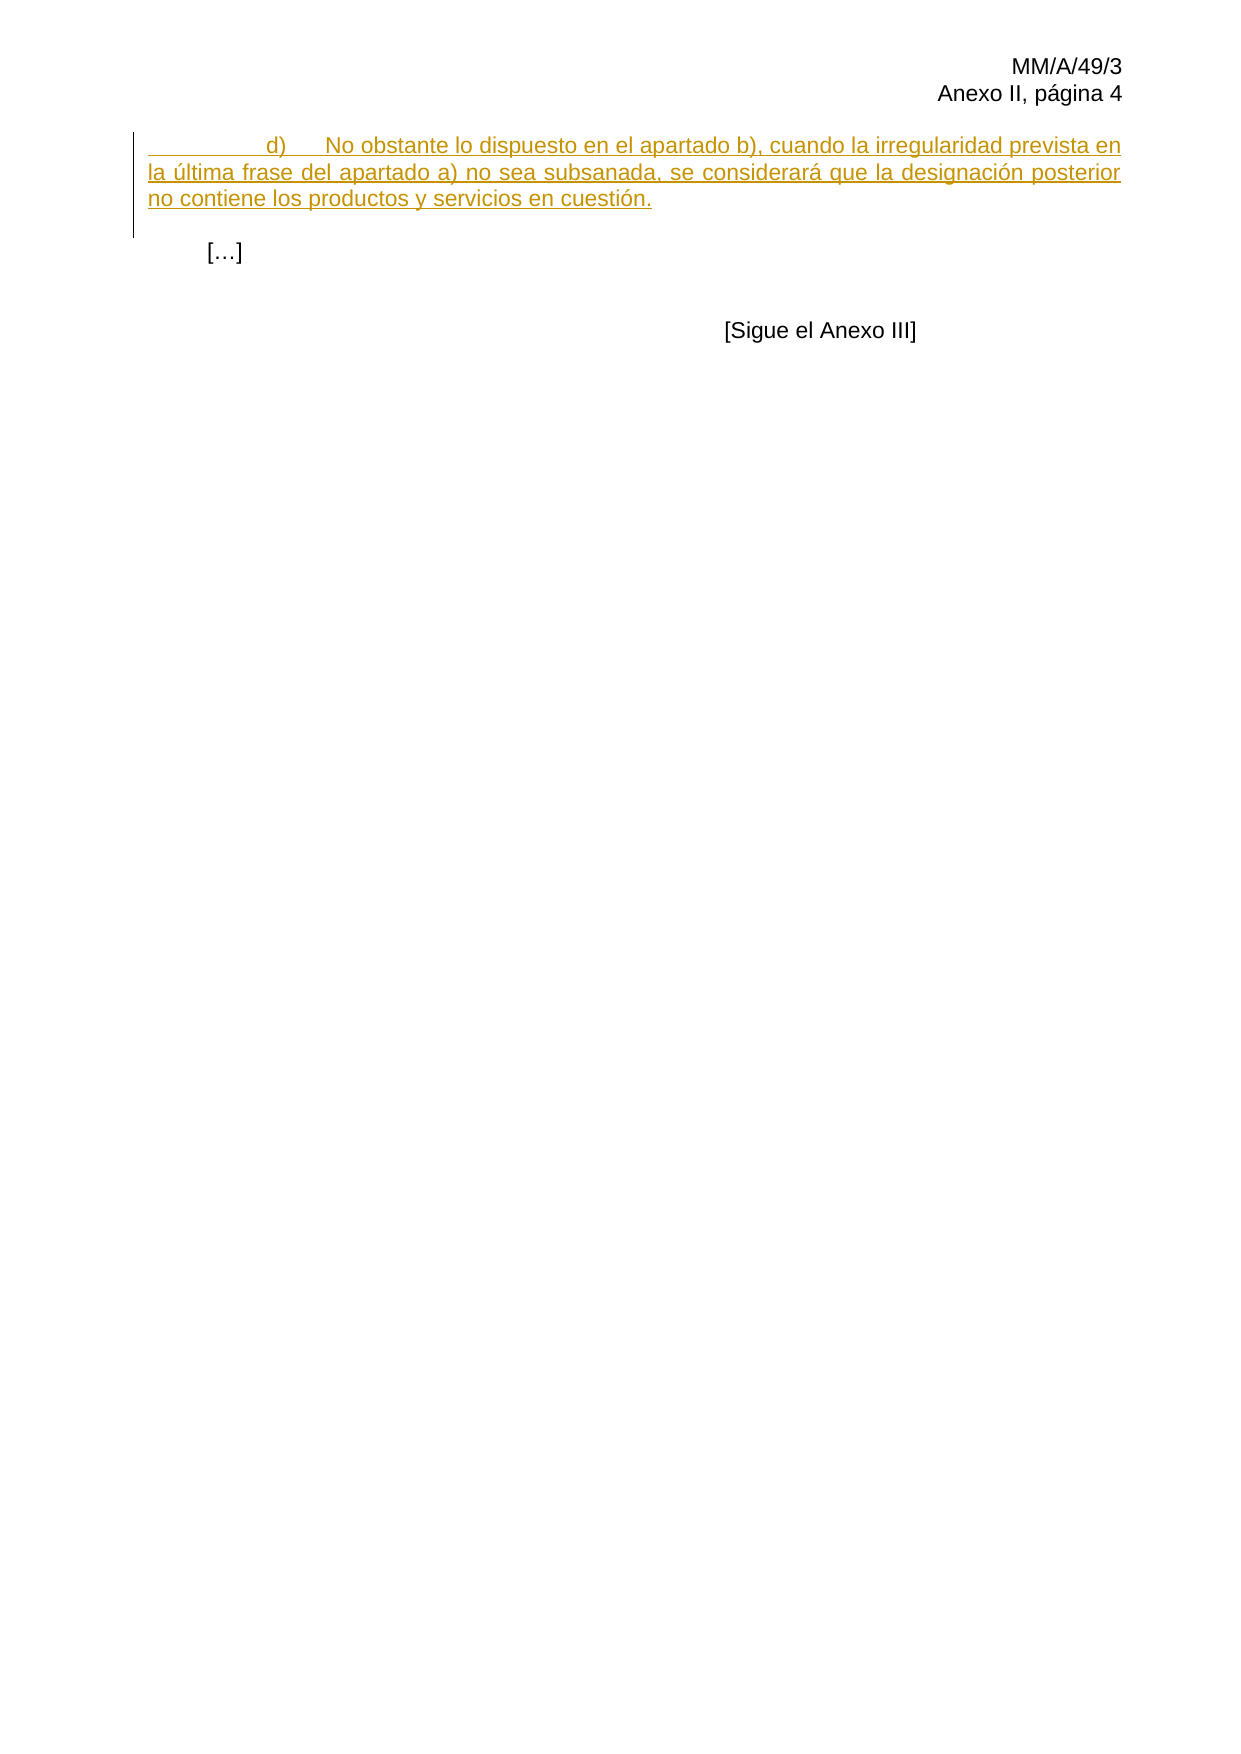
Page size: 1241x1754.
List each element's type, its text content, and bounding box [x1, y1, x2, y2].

text […] [148, 238, 1122, 264]
text [Sigue el Anexo III] [724, 317, 1122, 343]
